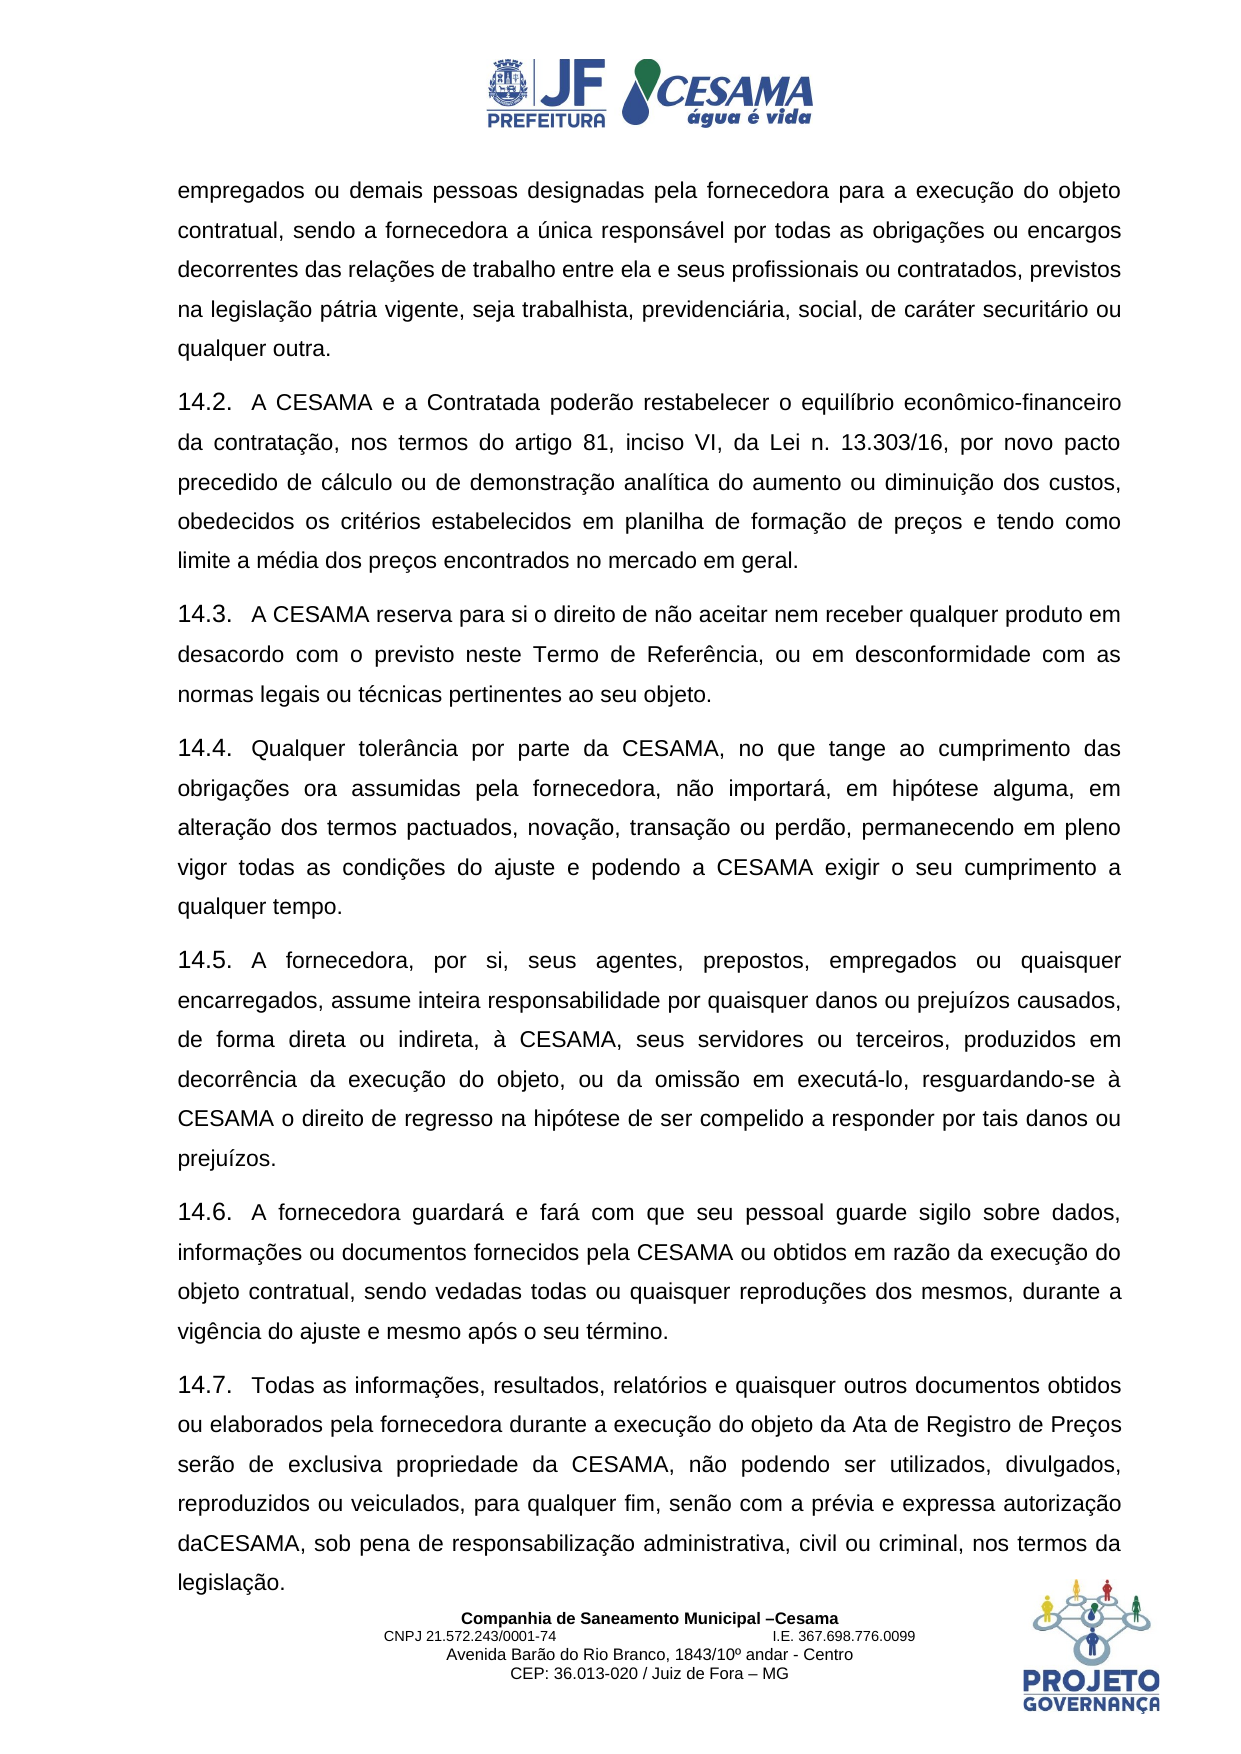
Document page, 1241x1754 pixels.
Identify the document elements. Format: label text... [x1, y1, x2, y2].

list A fornecedora guardará e fará com que seu pessoal guarde sigilo sobre dados, informações ou documentos fornecidos pela CESAMA ou obtidos em razão da execução do objeto contratual, sendo vedadas todas ou quaisquer reproduções dos mesmos, durante a vigência do ajuste e mesmo após o seu término. [177, 1197, 1122, 1344]
list Qualquer tolerância por parte da CESAMA, no que tange ao cumprimento das obrigações ora assumidas pela fornecedora, não importará, em hipótese alguma, em alteração dos termos pactuados, novação, transação ou perdão, permanecendo em pleno vigor todas as condições do ajuste e podendo a CESAMA exigir o seu cumprimento a qualquer tempo. [177, 733, 1122, 919]
picture [1023, 1579, 1160, 1714]
picture [486, 59, 813, 128]
list A fornecedora, por si, seus agentes, prepostos, empregados ou quaisquer encarregados, assume inteira responsabilidade por quaisquer danos ou prejuízos causados, de forma direta ou indireta, à CESAMA, seus servidores ou terceiros, produzidos em decorrência da execução do objeto, ou da omissão em executá-lo, resguardando-se à CESAMA o direito de regresso na hipótese de ser compelido a responder por tais danos ou prejuízos. [177, 945, 1122, 1171]
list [177, 177, 1122, 361]
list A CESAMA e a Contratada poderão restabelecer o equilíbrio econômico-financeiro da contratação, nos termos do artigo 81, inciso VI, da Lei n. 13.303/16, por novo pacto precedido de cálculo ou de demonstração analítica do aumento ou diminuição dos custos, obedecidos os critérios estabelecidos em planilha de formação de preços e tendo como limite a média dos preços encontrados no mercado em geral. [177, 387, 1122, 574]
list A CESAMA reserva para si o direito de não aceitar nem receber qualquer produto em desacordo com o previsto neste Termo de Referência, ou em desconformidade com as normas legais ou técnicas pertinentes ao seu objeto. [177, 599, 1122, 707]
list Todas as informações, resultados, relatórios e quaisquer outros documentos obtidos ou elaborados pela fornecedora durante a execução do objeto da Ata de Registro de Preços serão de exclusiva propriedade da CESAMA, não podendo ser utilizados, divulgados, reproduzidos ou veiculados, para qualquer fim, senão com a prévia e expressa autorização daCESAMA, sob pena de responsabilização administrativa, civil ou criminal, nos termos da legislação. [177, 1369, 1122, 1596]
